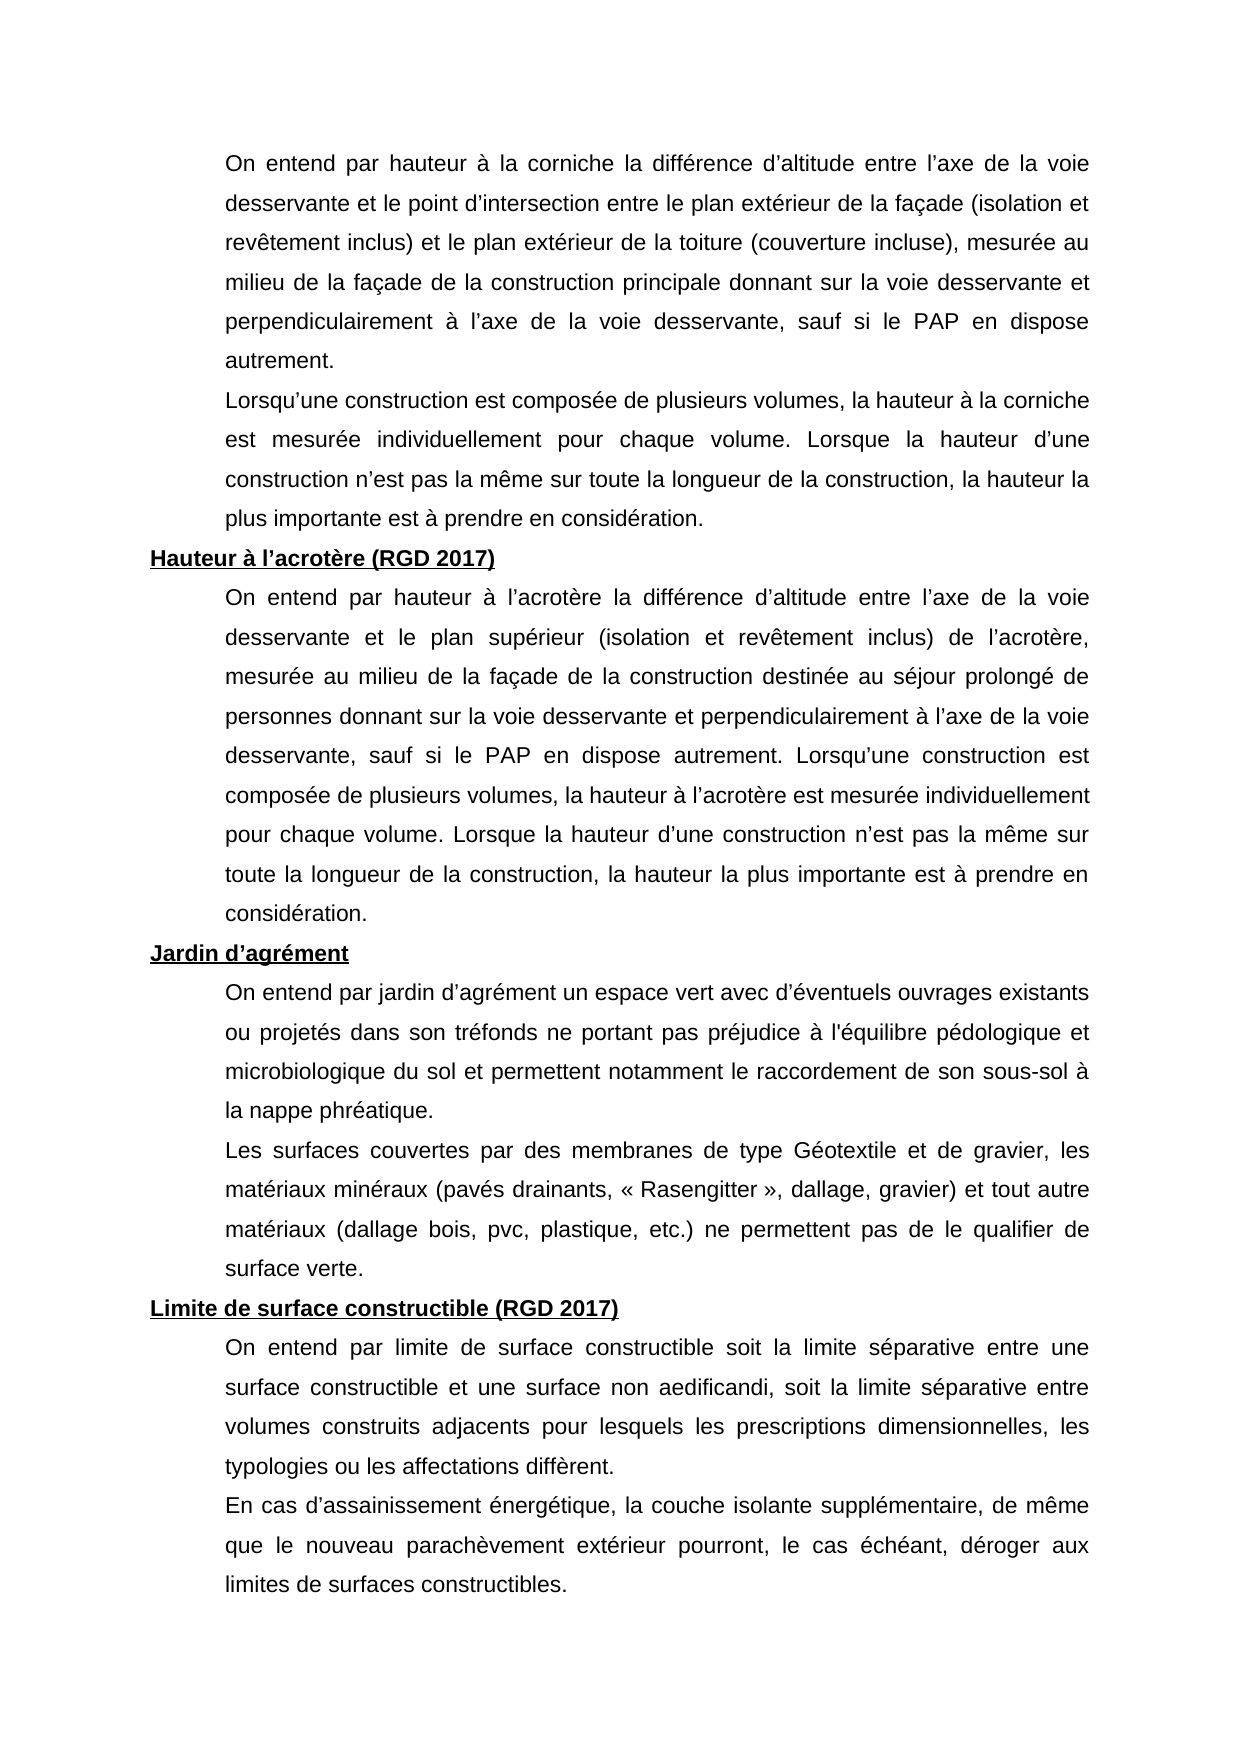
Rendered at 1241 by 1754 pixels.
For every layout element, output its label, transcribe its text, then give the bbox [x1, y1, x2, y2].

text Lorsqu’une construction est composée de plusieurs volumes, la hauteur à la corniche est mesurée individuellement pour chaque volume. Lorsque la hauteur d’une construction n’est pas la même sur toute la longueur de la construction, la hauteur la plus importante est à prendre en considération. [225, 387, 1090, 532]
text On entend par hauteur à l’acrotère la différence d’altitude entre l’axe de la voie desservante et le plan supérieur (isolation et revêtement inclus) de l’acrotère, mesurée au milieu de la façade de la construction destinée au séjour prolongé de personnes donnant sur la voie desservante et perpendiculairement à l’axe de la voie desservante, sauf si le PAP en dispose autrement. Lorsqu’une construction est composée de plusieurs volumes, la hauteur à l’acrotère est mesurée individuellement pour chaque volume. Lorsque la hauteur d’une construction n’est pas la même sur toute la longueur de la construction, la hauteur la plus importante est à prendre en considération. [225, 584, 1090, 926]
text Les surfaces couvertes par des membranes de type Géotextile et de gravier, les matériaux minéraux (pavés drainants, « Rasengitter », dallage, gravier) et tout autre matériaux (dallage bois, pvc, plastique, etc.) ne permettent pas de le qualifier de surface verte. [225, 1137, 1090, 1282]
text On entend par limite de surface constructible soit la limite séparative entre une surface constructible et une surface non aedificandi, soit la limite séparative entre volumes construits adjacents pour lesquels les prescriptions dimensionnelles, les typologies ou les affectations diffèrent. [225, 1334, 1090, 1479]
text On entend par jardin d’agrément un espace vert avec d’éventuels ouvrages existants ou projetés dans son tréfonds ne portant pas préjudice à l'équilibre pédologique et microbiologique du sol et permettent notamment le raccordement de son sous-sol à la nappe phréatique. [225, 979, 1090, 1124]
text Jardin d’agrément [150, 939, 1090, 966]
text On entend par hauteur à la corniche la différence d’altitude entre l’axe de la voie desservante et le point d’intersection entre le plan extérieur de la façade (isolation et revêtement inclus) et le plan extérieur de la toiture (couverture incluse), mesurée au milieu de la façade de la construction principale donnant sur la voie desservante et perpendiculairement à l’axe de la voie desservante, sauf si le PAP en dispose autrement. [225, 150, 1090, 374]
text Hauteur à l’acrotère (RGD 2017) [150, 545, 1090, 571]
text En cas d’assainissement énergétique, la couche isolante supplémentaire, de même que le nouveau parachèvement extérieur pourront, le cas échéant, déroger aux limites de surfaces constructibles. [225, 1492, 1090, 1598]
text Limite de surface constructible (RGD 2017) [150, 1295, 1090, 1321]
